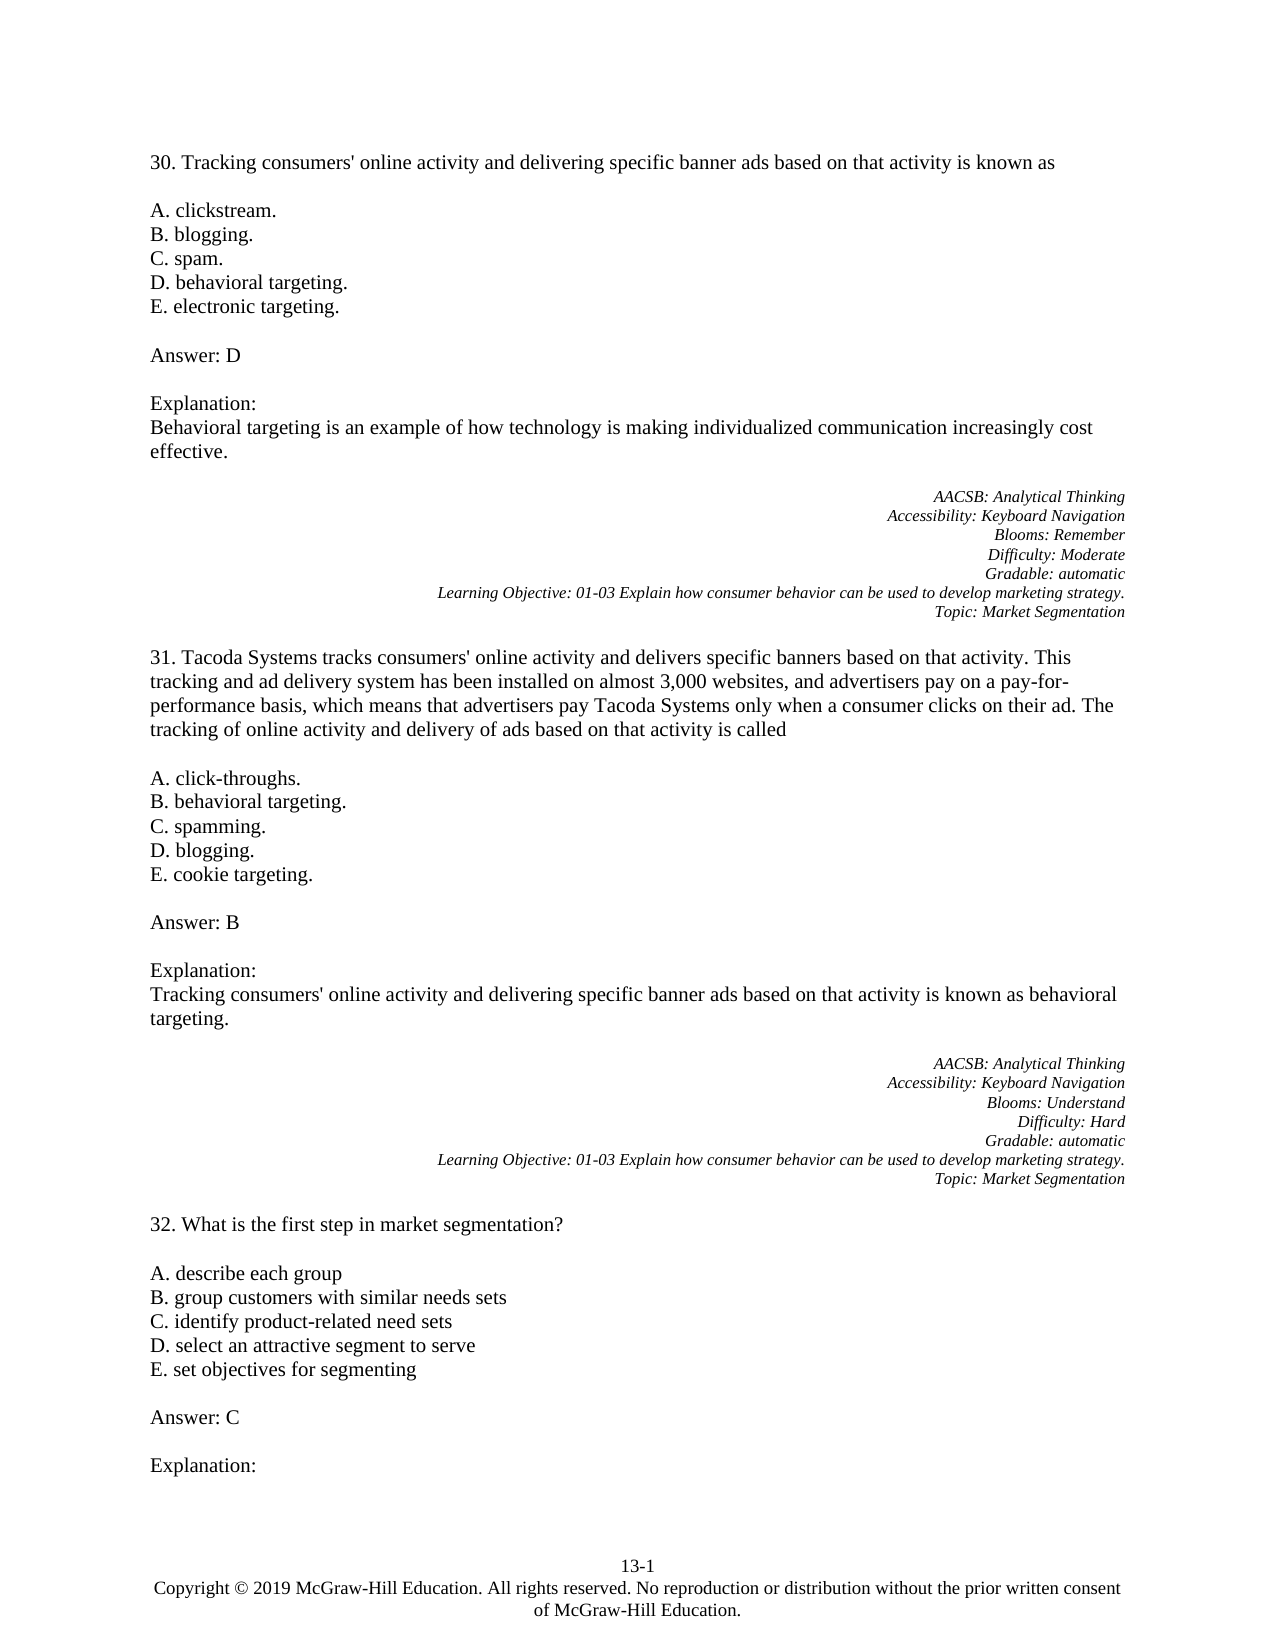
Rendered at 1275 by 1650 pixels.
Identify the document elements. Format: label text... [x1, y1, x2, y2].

text AACSB: Analytical Thinking Accessibility: Keyboard Navigation Blooms: Remember Difficulty: Moderate Gradable: automatic Learning Objective: 01-03 Explain how consumer behavior can be used to develop marketing strategy. Topic: Market Segmentation [150, 487, 1125, 621]
text Explanation: [150, 958, 1125, 982]
text B. behavioral targeting. [150, 789, 1125, 813]
text C. spamming. [150, 813, 1125, 838]
text B. blogging. [150, 222, 1125, 246]
text 32. What is the first step in market segmentation? [150, 1212, 1125, 1236]
text 30. Tracking consumers' online activity and delivering specific banner ads based on that activity is known as [150, 150, 1125, 174]
text D. select an attractive segment to serve [150, 1333, 1125, 1357]
text A. click-throughs. [150, 765, 1125, 789]
text Explanation: [150, 1453, 1125, 1477]
text E. cookie targeting. [150, 862, 1125, 886]
text B. group customers with similar needs sets [150, 1284, 1125, 1309]
text C. identify product-related need sets [150, 1309, 1125, 1333]
text E. set objectives for segmenting [150, 1357, 1125, 1381]
text Explanation: [150, 391, 1125, 415]
text 31. Tacoda Systems tracks consumers' online activity and delivers specific banners based on that activity. This tracking and ad delivery system has been installed on almost 3,000 websites, and advertisers pay on a pay-for-performance basis, which means that advertisers pay Tacoda Systems only when a consumer clicks on their ad. The tracking of online activity and delivery of ads based on that activity is called [150, 645, 1125, 741]
text D. behavioral targeting. [150, 270, 1125, 294]
text Answer: D [150, 342, 1125, 367]
text AACSB: Analytical Thinking Accessibility: Keyboard Navigation Blooms: Understand Difficulty: Hard Gradable: automatic Learning Objective: 01-03 Explain how consumer behavior can be used to develop marketing strategy. Topic: Market Segmentation [150, 1054, 1125, 1188]
text A. clickstream. [150, 198, 1125, 222]
text Behavioral targeting is an example of how technology is making individualized communication increasingly cost effective. [150, 415, 1125, 463]
text D. blogging. [150, 838, 1125, 862]
text A. describe each group [150, 1261, 1125, 1284]
text E. electronic targeting. [150, 294, 1125, 318]
text Tracking consumers' online activity and delivering specific banner ads based on that activity is known as behavioral targeting. [150, 982, 1125, 1030]
text C. spam. [150, 246, 1125, 270]
text Answer: C [150, 1405, 1125, 1429]
text Answer: B [150, 910, 1125, 934]
